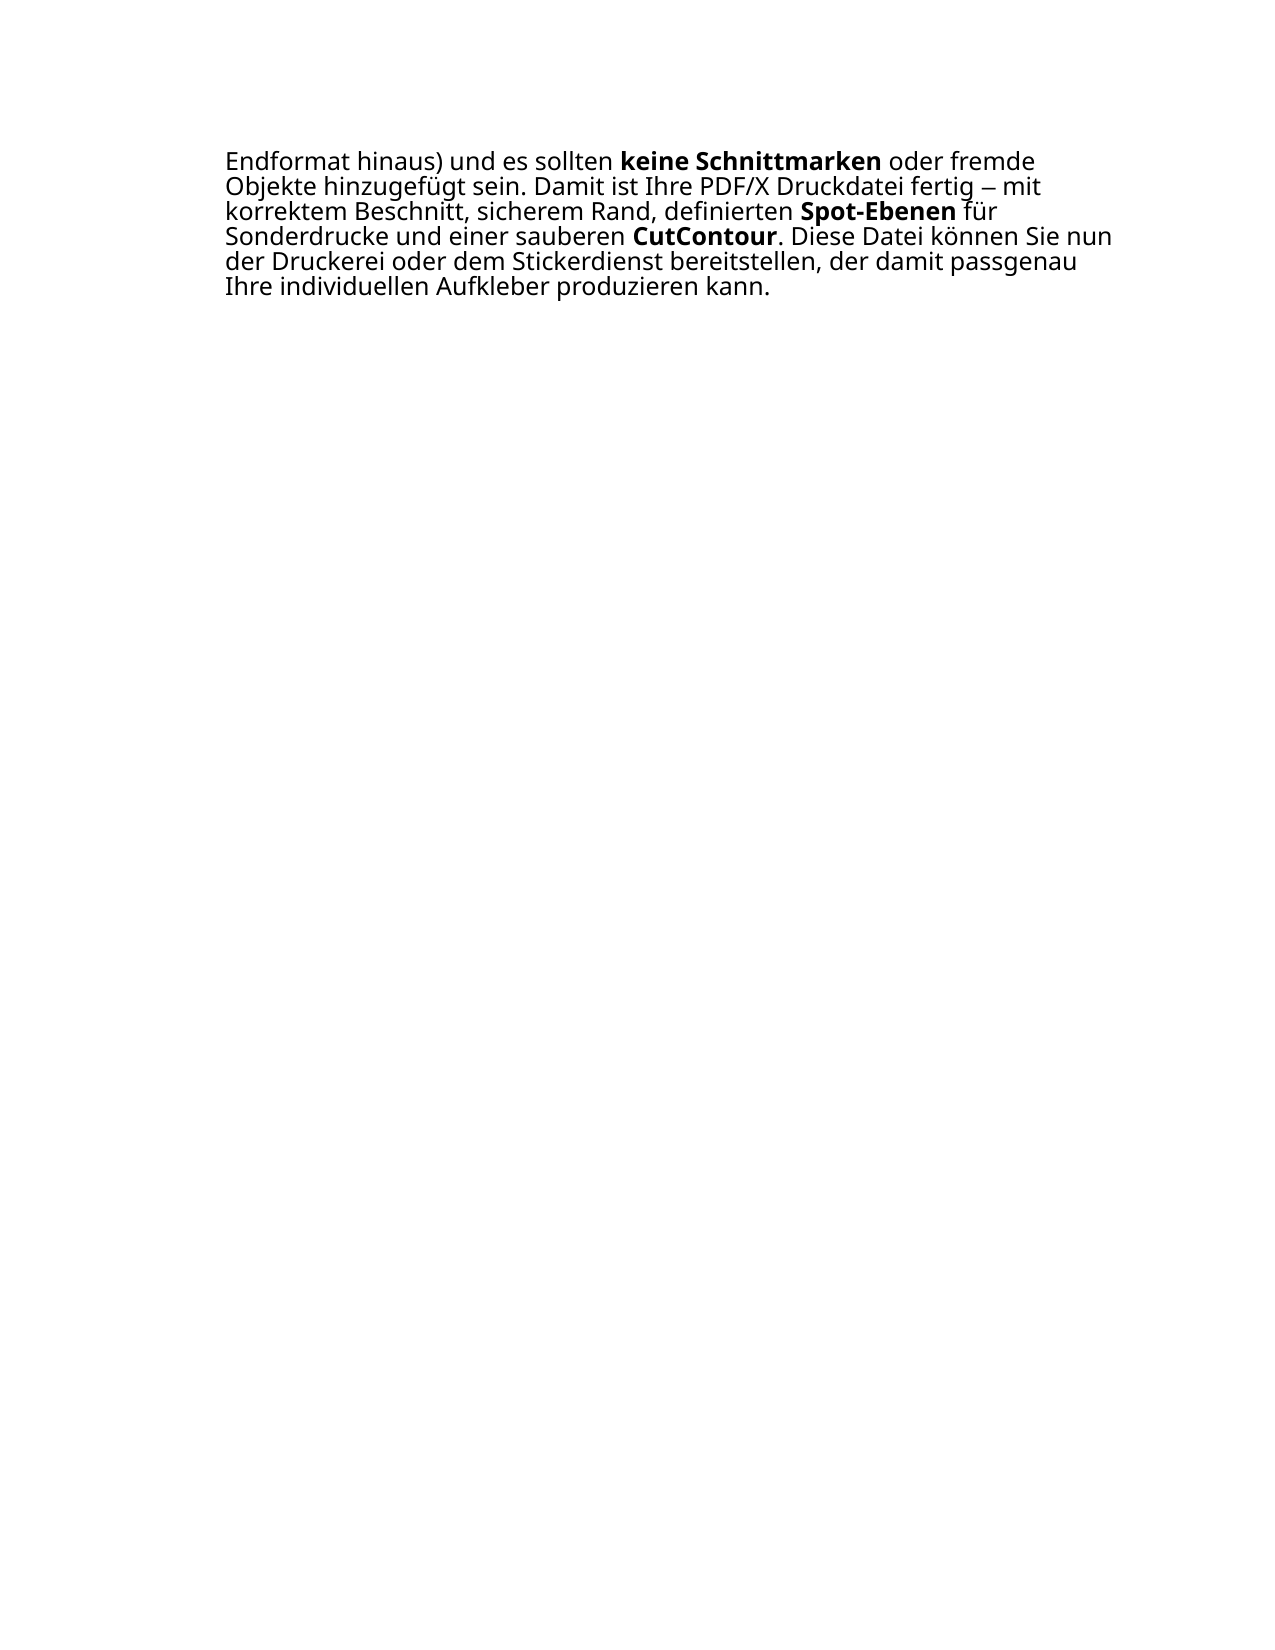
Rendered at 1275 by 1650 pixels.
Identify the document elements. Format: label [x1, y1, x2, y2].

list [187, 150, 1125, 300]
